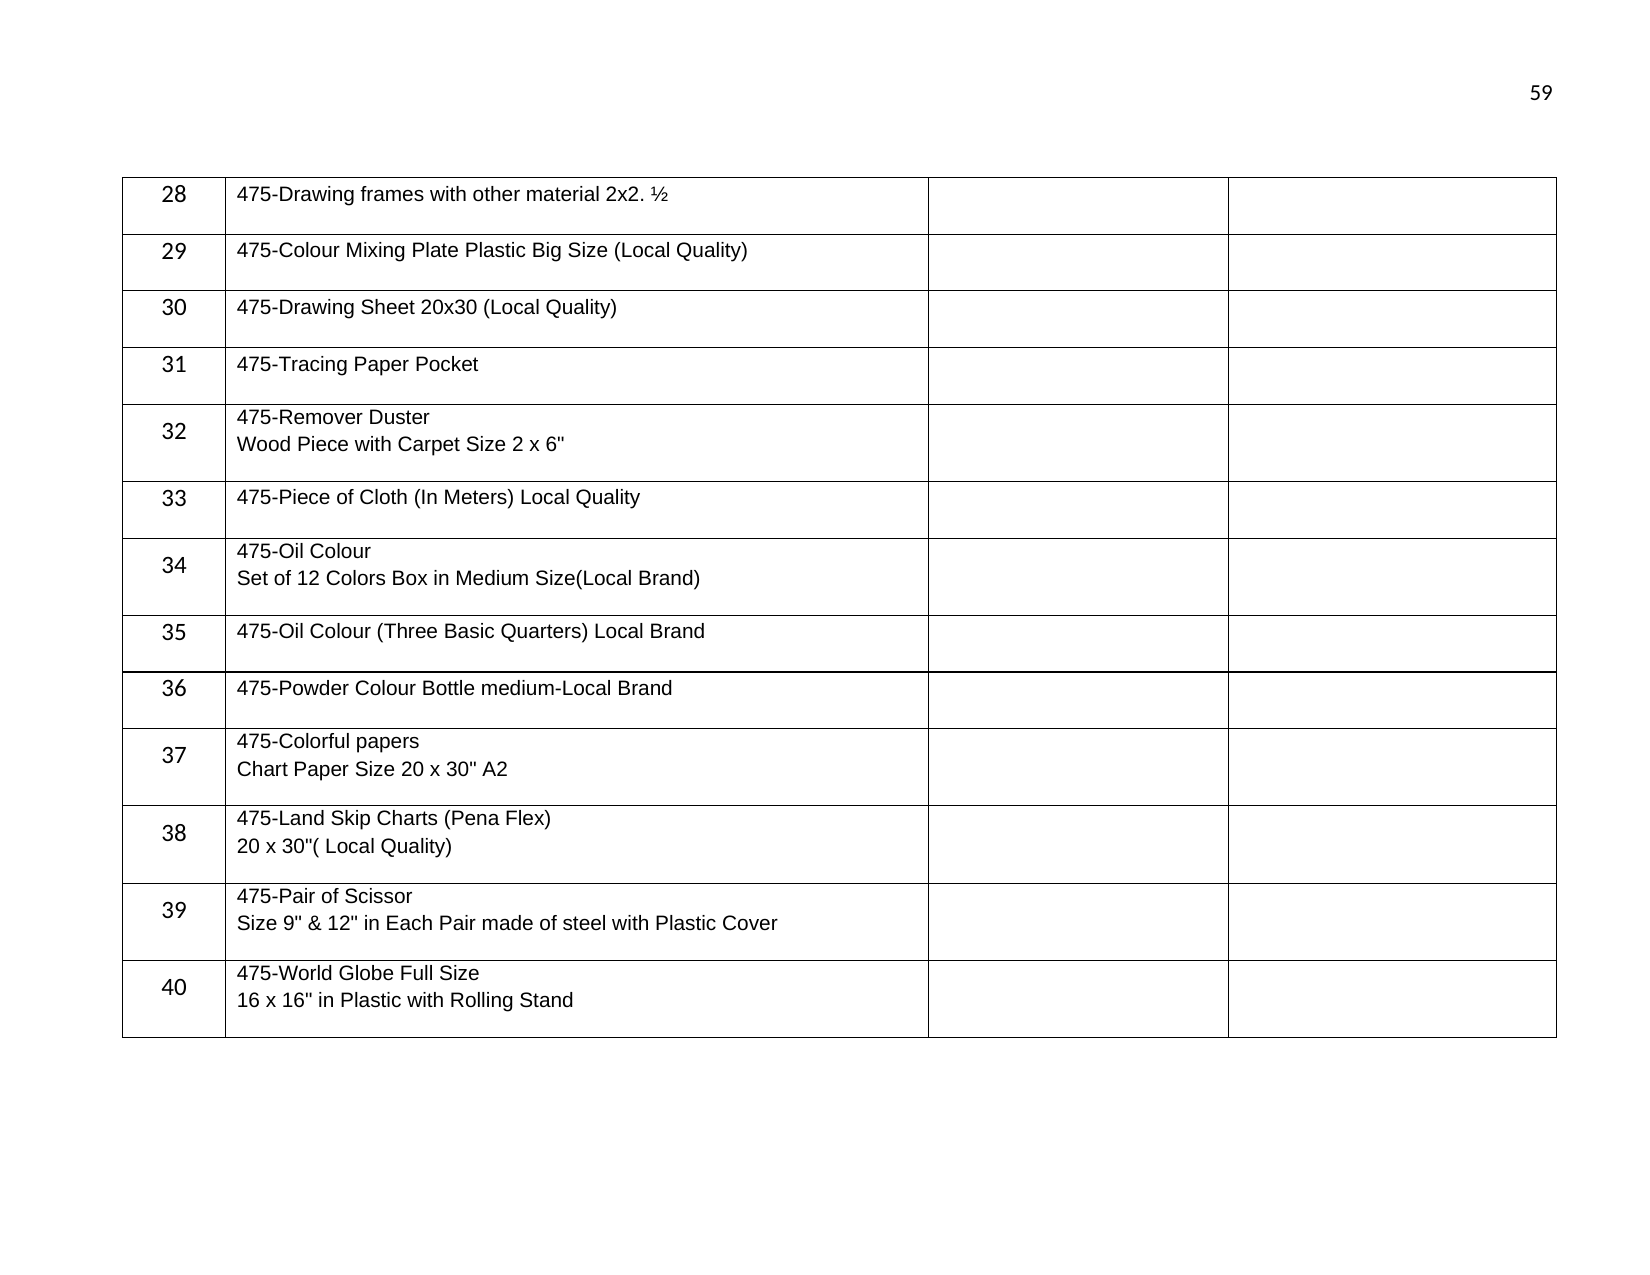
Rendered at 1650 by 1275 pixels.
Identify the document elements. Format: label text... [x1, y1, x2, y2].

table_cell 39 [123, 884, 225, 959]
table_cell 475-Drawing Sheet 20x30 (Local Quality) [226, 291, 928, 347]
table_cell 475-Tracing Paper Pocket [226, 348, 928, 404]
table_cell [1229, 884, 1556, 959]
table_cell [1229, 405, 1556, 481]
table_cell [1229, 616, 1556, 671]
table_cell [929, 178, 1228, 234]
table_cell [929, 884, 1228, 959]
table_cell 38 [123, 806, 225, 882]
table_cell [929, 235, 1228, 290]
table_cell 28 [123, 178, 225, 234]
table_cell 475-Colorful papers Chart Paper Size 20 x 30" A2 [226, 729, 928, 805]
table_cell 475-Powder Colour Bottle medium-Local Brand [226, 673, 928, 728]
table_cell [929, 961, 1228, 1037]
table_cell [1229, 348, 1556, 404]
table_cell 475-Piece of Cloth (In Meters) Local Quality [226, 482, 928, 537]
table_cell 35 [123, 616, 225, 671]
table_cell 33 [123, 482, 225, 537]
table_cell [1229, 178, 1556, 234]
table_cell [929, 482, 1228, 537]
table_cell 475-Drawing frames with other material 2x2. ½ [226, 178, 928, 234]
table_cell 29 [123, 235, 225, 290]
table_cell [929, 405, 1228, 481]
table_cell [1229, 806, 1556, 882]
table_cell 40 [123, 961, 225, 1037]
table_cell [1229, 961, 1556, 1037]
table_cell 36 [123, 673, 225, 728]
table_cell [1229, 291, 1556, 347]
table_cell 475-Land Skip Charts (Pena Flex) 20 x 30"( Local Quality) [226, 806, 928, 882]
table_cell [929, 673, 1228, 728]
table_cell 475-Oil Colour Set of 12 Colors Box in Medium Size(Local Brand) [226, 539, 928, 615]
table_cell [929, 291, 1228, 347]
table_cell [929, 616, 1228, 671]
table_cell [1229, 729, 1556, 805]
table_cell 37 [123, 729, 225, 805]
table_cell 475-Oil Colour (Three Basic Quarters) Local Brand [226, 616, 928, 671]
table_cell 30 [123, 291, 225, 347]
table_cell [929, 729, 1228, 805]
table_cell 31 [123, 348, 225, 404]
table_cell [1229, 539, 1556, 615]
table_cell 475-Remover Duster Wood Piece with Carpet Size 2 x 6" [226, 405, 928, 481]
table_cell 475-Pair of Scissor Size 9" & 12" in Each Pair made of steel with Plastic Cover [226, 884, 928, 959]
table_cell [929, 348, 1228, 404]
table_cell 32 [123, 405, 225, 481]
table_cell [1229, 673, 1556, 728]
table_cell [1229, 482, 1556, 537]
table_cell [929, 806, 1228, 882]
table_cell 475-Colour Mixing Plate Plastic Big Size (Local Quality) [226, 235, 928, 290]
table_cell 34 [123, 539, 225, 615]
table_cell [929, 539, 1228, 615]
table_cell [1229, 235, 1556, 290]
table_cell 475-World Globe Full Size 16 x 16" in Plastic with Rolling Stand [226, 961, 928, 1037]
